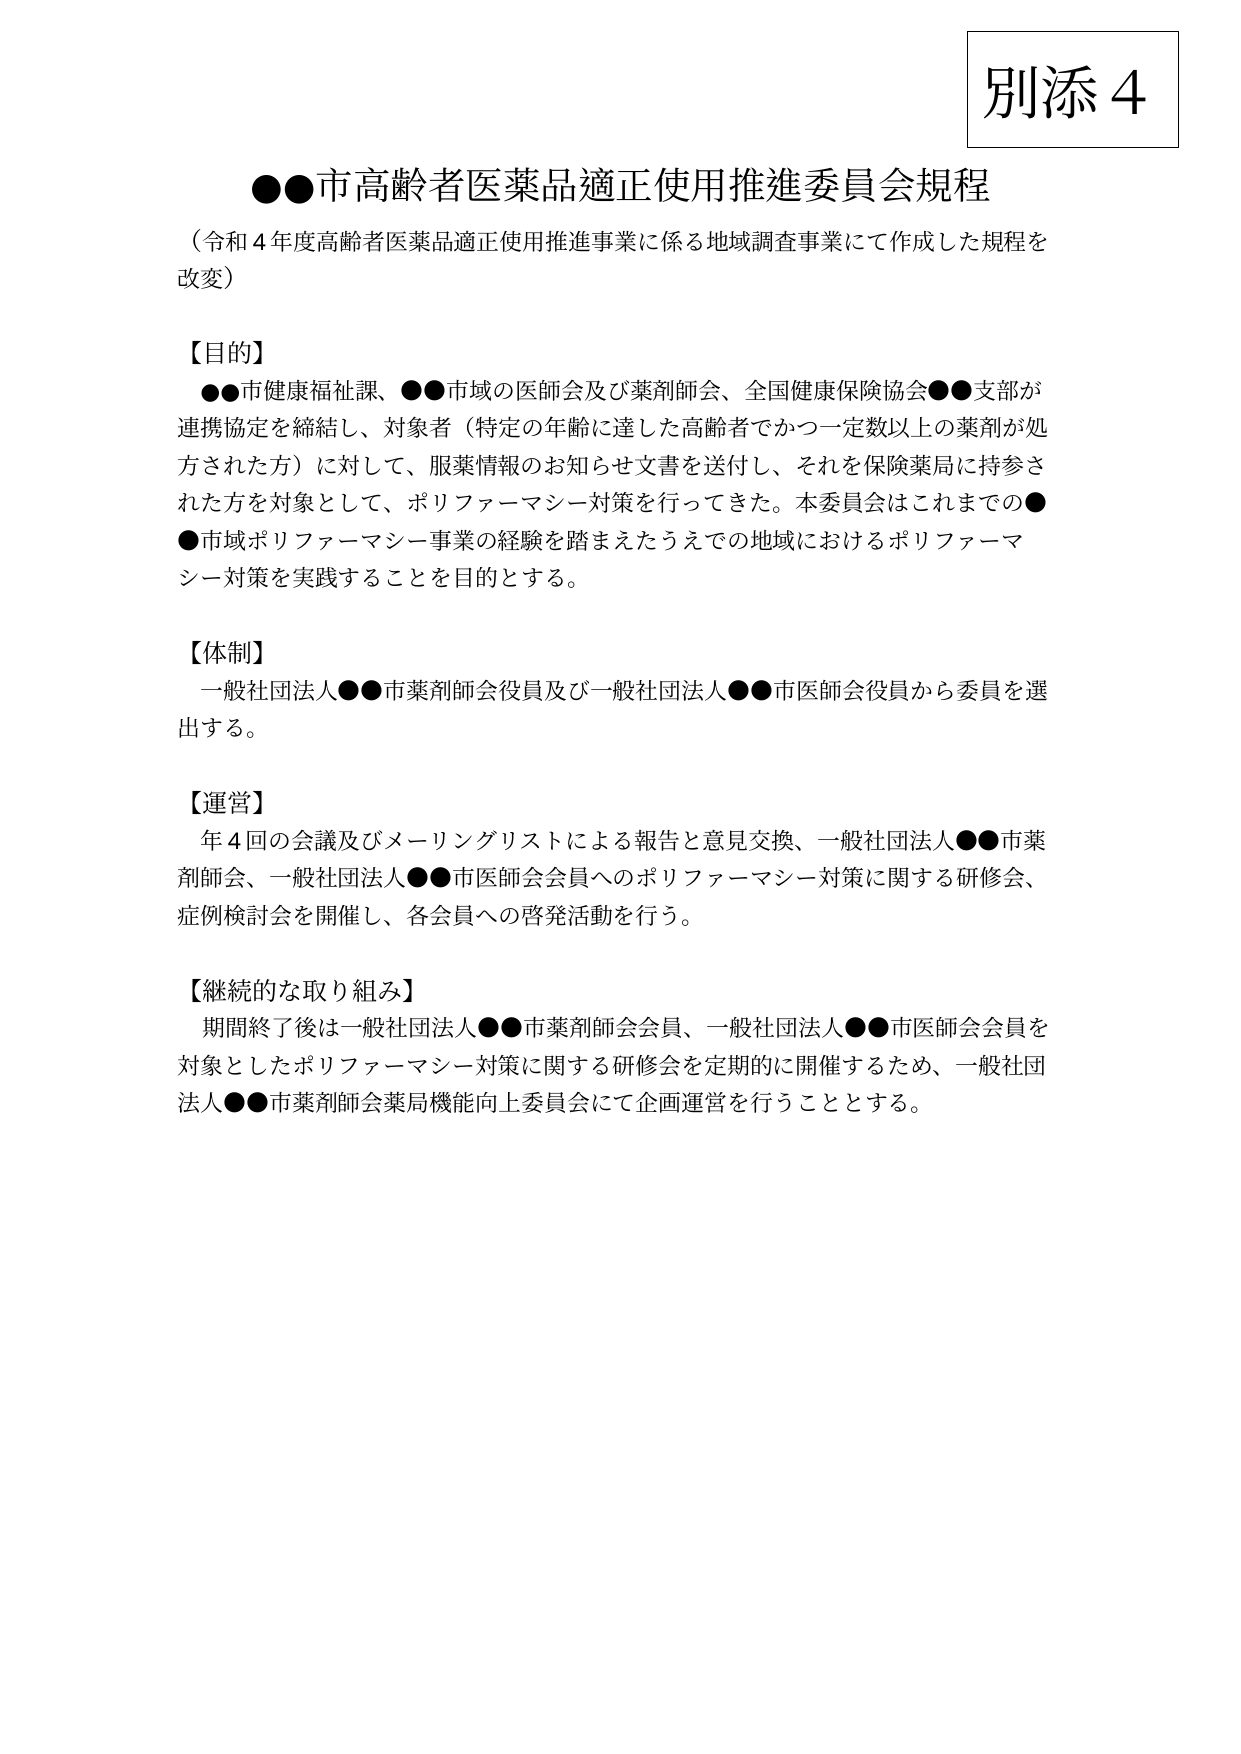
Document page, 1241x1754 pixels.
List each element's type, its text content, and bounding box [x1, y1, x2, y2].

text 年4回の会議及びメーリングリストによる報告と意見交換、一般社団法人●●市薬剤師会、一般社団法人●●市医師会会員へのポリファーマシー対策に関する研修会、症例検討会を開催し、各会員への啓発活動を行う。 [177, 821, 1063, 933]
text （令和4年度高齢者医薬品適正使用推進事業に係る地域調査事業にて作成した規程を改変） [177, 221, 1063, 296]
text 一般社団法人●●市薬剤師会役員及び一般社団法人●●市医師会役員から委員を選出する。 [177, 671, 1063, 746]
text 【運営】 [177, 783, 1063, 821]
text 期間終了後は一般社団法人●●市薬剤師会会員、一般社団法人●●市医師会会員を対象としたポリファーマシー対策に関する研修会を定期的に開催するため、一般社団法人●●市薬剤師会薬局機能向上委員会にて企画運営を行うこととする。 [177, 1008, 1063, 1121]
text ●●市高齢者医薬品適正使用推進委員会規程 [177, 146, 1063, 221]
text 【目的】 [177, 333, 1063, 371]
text 【体制】 [177, 633, 1063, 671]
text ●●市健康福祉課、●●市域の医師会及び薬剤師会、全国健康保険協会●●支部が連携協定を締結し、対象者（特定の年齢に達した高齢者でかつ一定数以上の薬剤が処方された方）に対して、服薬情報のお知らせ文書を送付し、それを保険薬局に持参された方を対象として、ポリファーマシー対策を行ってきた。本委員会はこれまでの●●市域ポリファーマシー事業の経験を踏まえたうえでの地域におけるポリファーマシー対策を実践することを目的とする。 [177, 371, 1063, 596]
text 【継続的な取り組み】 [177, 971, 1063, 1008]
